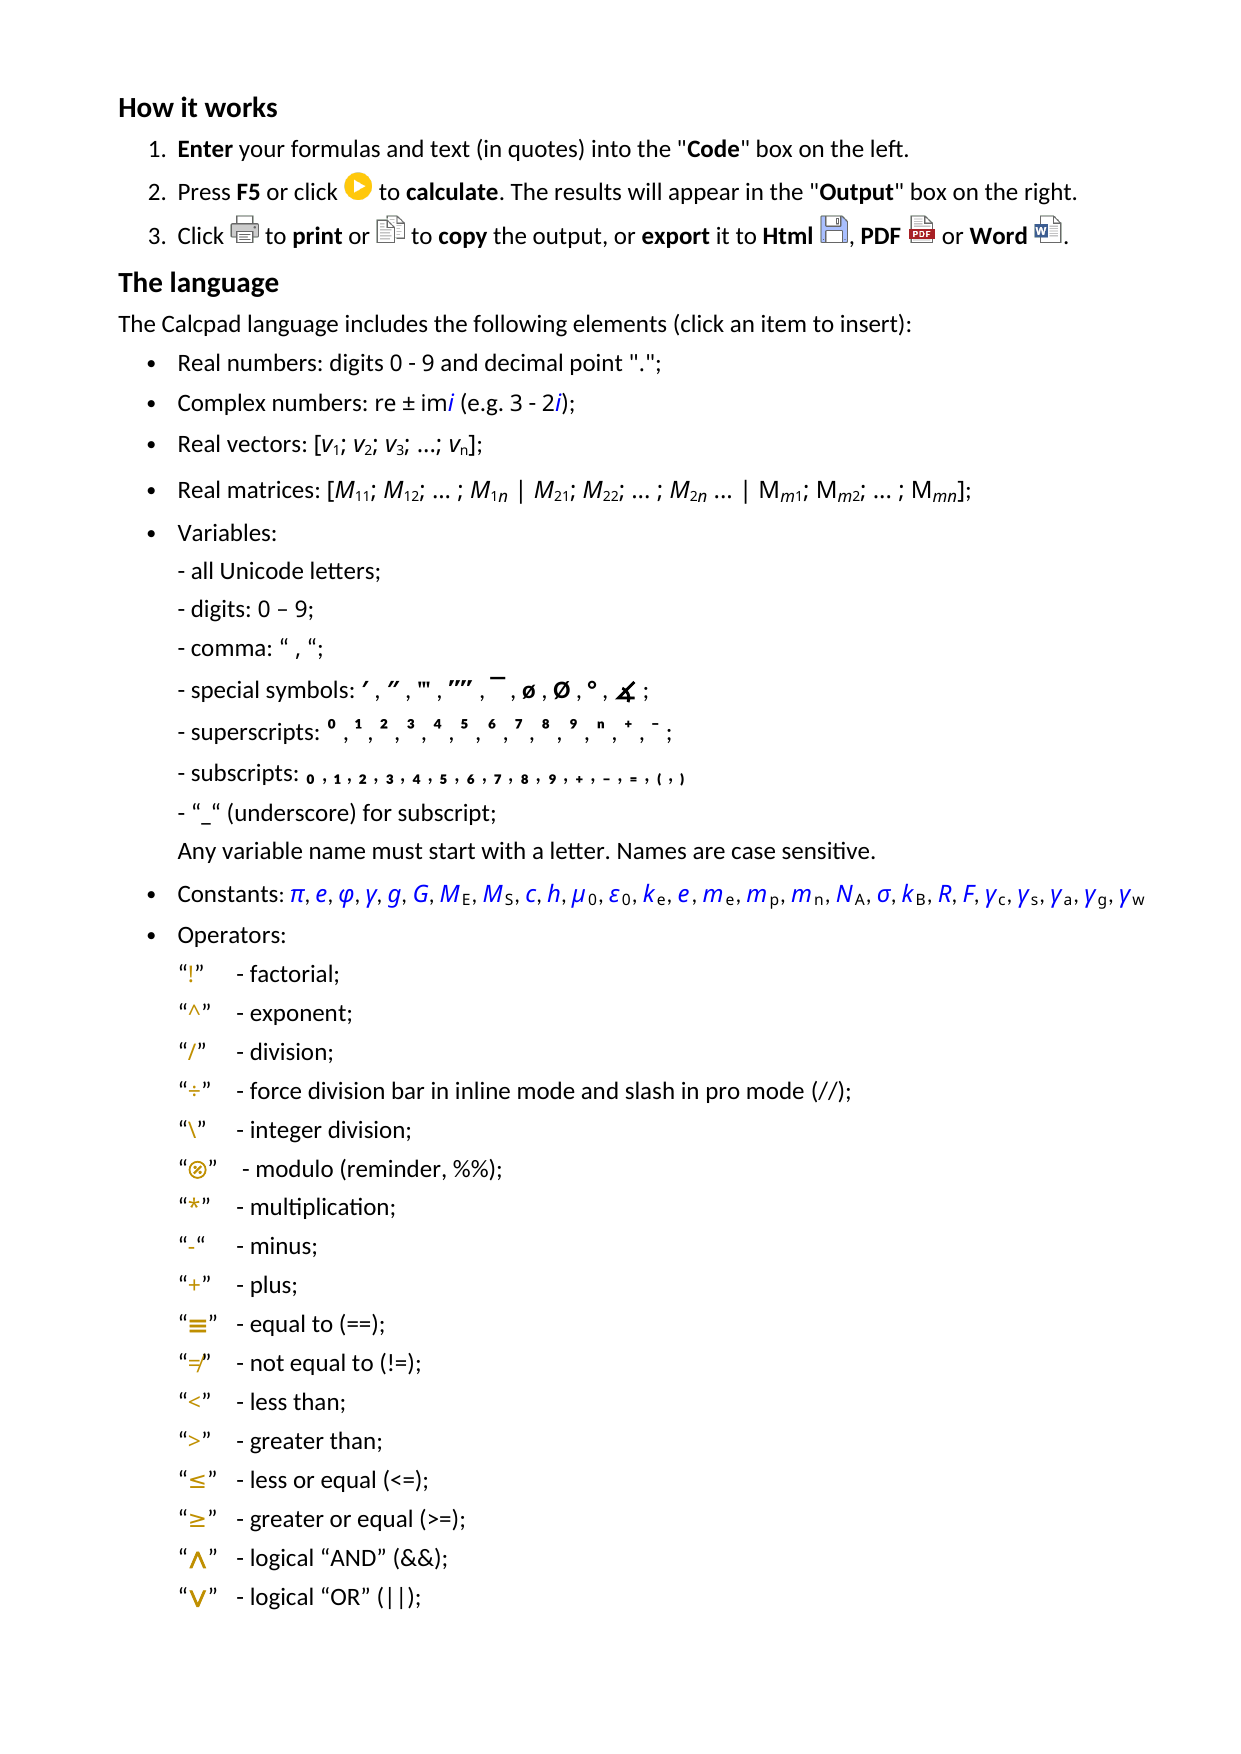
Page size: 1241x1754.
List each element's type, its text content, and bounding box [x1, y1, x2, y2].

picture [1033, 214, 1063, 244]
text How it works [118, 89, 1152, 124]
list Real numbers: digits 0 - 9 and decimal point "."; [148, 347, 1152, 378]
list Press F5 or click to calculate. The results will appear in the "Output" box on the right. [148, 171, 1152, 207]
list Real vectors: [v1; v2; v3; ...; vn]; [148, 427, 1152, 459]
list Variables: - all Unicode letters; - digits: 0 – 9; - comma: “ , “; - special symbols: ′ , ″ , ‴ , ⁗ , ‾ , ø , Ø , ° , ∡ ; - superscripts: ⁰ , ¹ , ² , ³ , ⁴ , ⁵ , ⁶ , ⁷ , ⁸ , ⁹ , ⁿ , ⁺ , ⁻ ; - subscripts: ₀ , ₁ , ₂ , ₃ , ₄ , ₅ , ₆ , ₇ , ₈ , ₉ , ₊ , ₋ , ₌ , ₍ , ₎ - “_“ (underscore) for subscript; Any variable name must start with a letter. Names are case sensitive. [148, 517, 1152, 866]
list Complex numbers: re ± imi (e.g. 3 - 2i); [148, 386, 1152, 418]
picture [343, 171, 373, 201]
list Operators: [148, 919, 1152, 950]
text The language [118, 264, 1152, 300]
picture [229, 214, 259, 244]
text The Calcpad language includes the following elements (click an item to insert): [118, 309, 1152, 339]
list Constants: π, e, φ, γ, g, G, ME, MS, c, h, μ0, ε0, ke, e, me, mp, mn, NA, σ, kB, R, F, γc, γs, γa, γg, γw [148, 873, 1213, 910]
picture [375, 214, 406, 244]
list Click to print or to copy the output, or export it to Html , PDF or Word . [148, 214, 1152, 250]
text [177, 958, 1152, 1612]
picture [906, 214, 937, 244]
list Enter your formulas and text (in quotes) into the "Code" box on the left. [148, 133, 1152, 164]
picture [819, 214, 849, 244]
list Real matrices: [M11; M12; ... ; M1n | M21; M22; ... ; M2n ... | Mm1; Mm2; ... ; Mmn]; [148, 467, 1152, 507]
